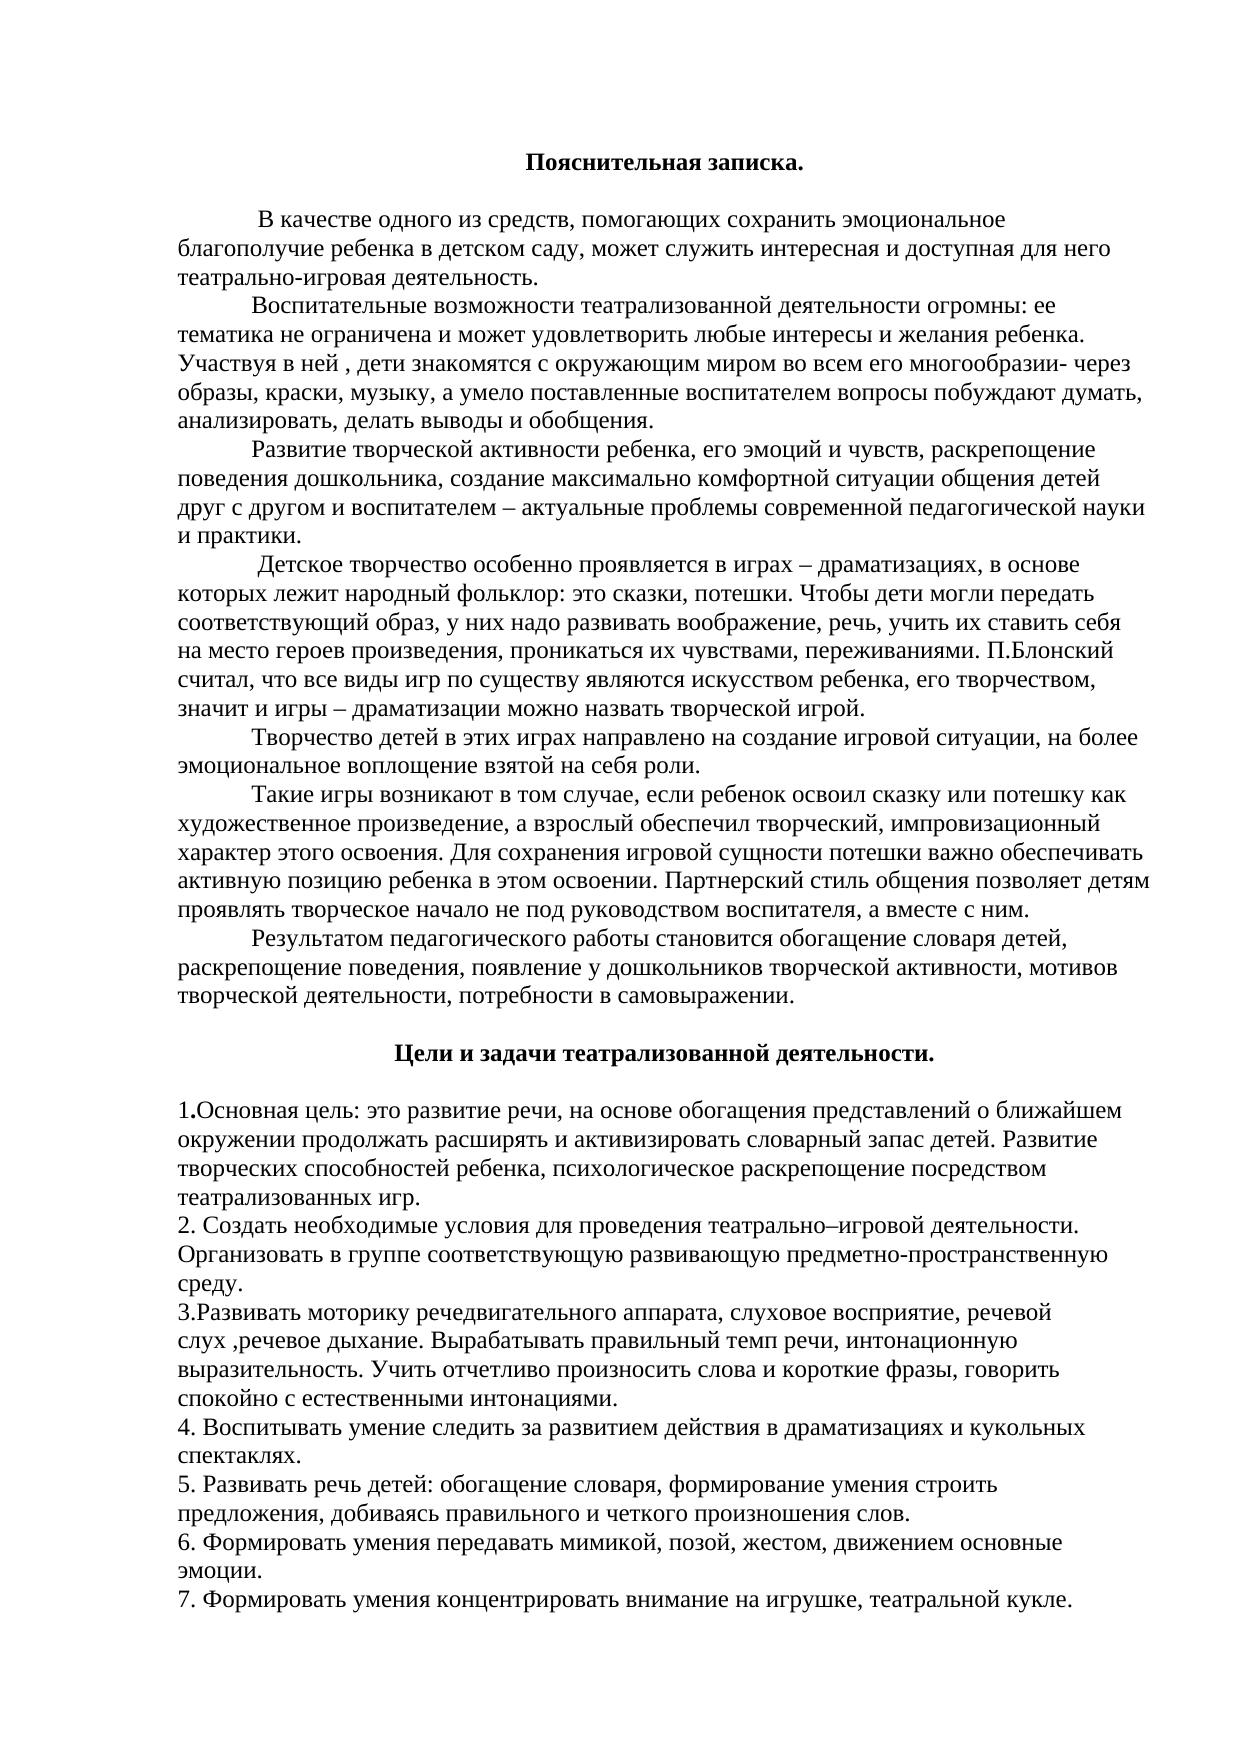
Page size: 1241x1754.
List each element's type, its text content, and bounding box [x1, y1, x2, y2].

text Такие игры возникают в том случае, если ребенок освоил сказку или потешку как художественное произведение, а взрослый обеспечил творческий, импровизационный характер этого освоения. Для сохранения игровой сущности потешки важно обеспечивать активную позицию ребенка в этом освоении. Партнерский стиль общения позволяет детям проявлять творческое начало не под руководством воспитателя, а вместе с ним. [177, 779, 1152, 923]
text 3.Развивать моторику речедвигательного аппарата, слуховое восприятие, речевой слух ,речевое дыхание. Вырабатывать правильный темп речи, интонационную выразительность. Учить отчетливо произносить слова и короткие фразы, говорить спокойно с естественными интонациями. [177, 1297, 1152, 1412]
text 4. Воспитывать умение следить за развитием действия в драматизациях и кукольных спектаклях. [177, 1412, 1152, 1469]
text 2. Создать необходимые условия для проведения театрально–игровой деятельности. Организовать в группе соответствующую развивающую предметно-пространственную среду. [177, 1211, 1152, 1297]
text Воспитательные возможности театрализованной деятельности огромны: ее тематика не ограничена и может удовлетворить любые интересы и желания ребенка. Участвуя в ней , дети знакомятся с окружающим миром во всем его многообразии- через образы, краски, музыку, а умело поставленные воспитателем вопросы побуждают думать, анализировать, делать выводы и обобщения. [177, 291, 1152, 434]
text Развитие творческой активности ребенка, его эмоций и чувств, раскрепощение поведения дошкольника, создание максимально комфортной ситуации общения детей друг с другом и воспитателем – актуальные проблемы современной педагогической науки и практики. [177, 434, 1152, 549]
text Творчество детей в этих играх направлено на создание игровой ситуации, на более эмоциональное воплощение взятой на себя роли. [177, 722, 1152, 779]
text Цели и задачи театрализованной деятельности. [177, 1038, 1152, 1067]
text В качестве одного из средств, помогающих сохранить эмоциональное благополучие ребенка в детском саду, может служить интересная и доступная для него театрально-игровая деятельность. [177, 204, 1152, 291]
text 6. Формировать умения передавать мимикой, позой, жестом, движением основные эмоции. [177, 1527, 1152, 1584]
text Результатом педагогического работы становится обогащение словаря детей, раскрепощение поведения, появление у дошкольников творческой активности, мотивов творческой деятельности, потребности в самовыражении. [177, 923, 1152, 1009]
text Пояснительная записка. [177, 147, 1152, 176]
text 7. Формировать умения концентрировать внимание на игрушке, театральной кукле. [177, 1584, 1152, 1613]
text 1.Основная цель: это развитие речи, на основе обогащения представлений о ближайшем окружении продолжать расширять и активизировать словарный запас детей. Развитие творческих способностей ребенка, психологическое раскрепощение посредством театрализованных игр. [177, 1096, 1152, 1211]
text 5. Развивать речь детей: обогащение словаря, формирование умения строить предложения, добиваясь правильного и четкого произношения слов. [177, 1469, 1152, 1527]
text Детское творчество особенно проявляется в играх – драматизациях, в основе которых лежит народный фольклор: это сказки, потешки. Чтобы дети могли передать соответствующий образ, у них надо развивать воображение, речь, учить их ставить себя на место героев произведения, проникаться их чувствами, переживаниями. П.Блонский считал, что все виды игр по существу являются искусством ребенка, его творчеством, значит и игры – драматизации можно назвать творческой игрой. [177, 549, 1152, 722]
